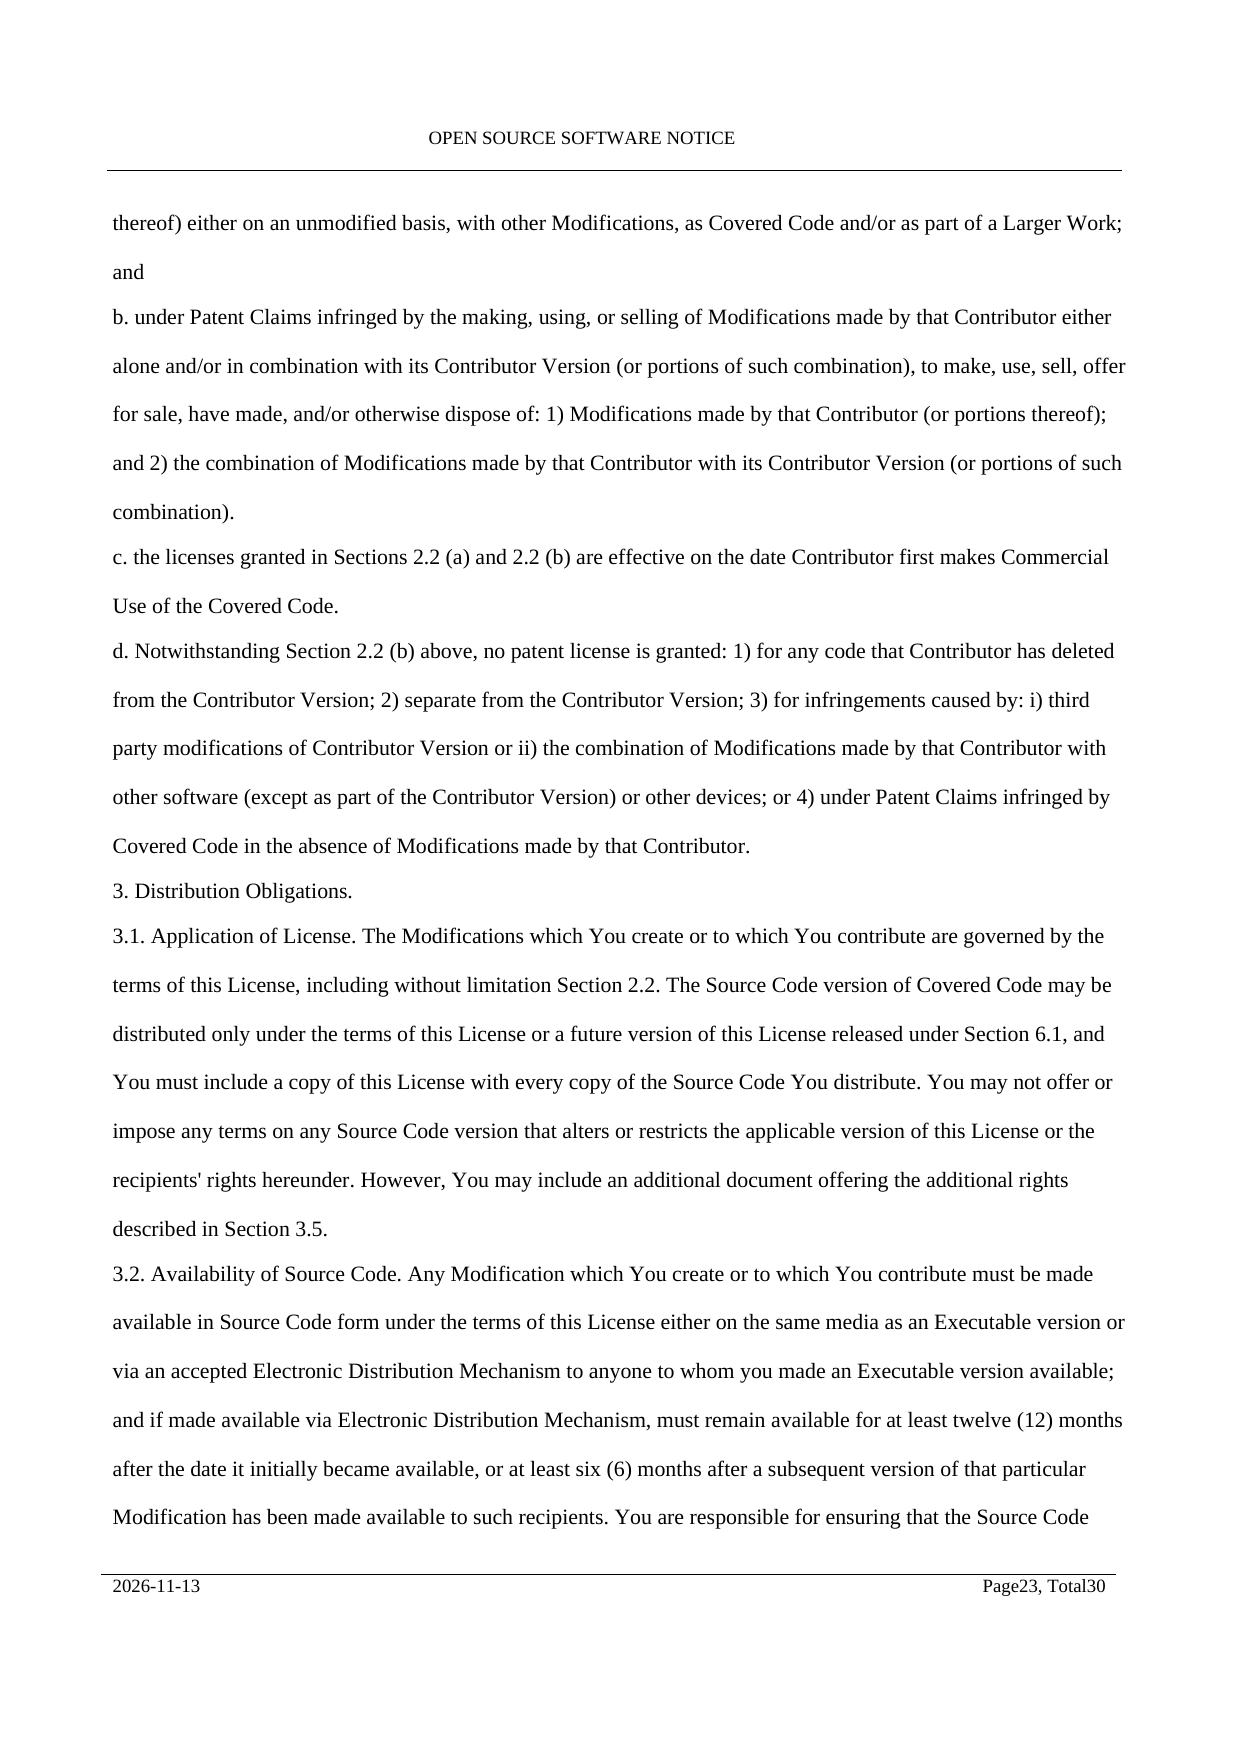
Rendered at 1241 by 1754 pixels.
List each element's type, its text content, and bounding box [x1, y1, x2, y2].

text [112, 206, 1128, 288]
text b. under Patent Claims infringed by the making, using, or selling of Modifications made by that Contributor either alone and/or in combination with its Contributor Version (or portions of such combination), to make, use, sell, offer for sale, have made, and/or otherwise dispose of: 1) Modifications made by that Contributor (or portions thereof); and 2) the combination of Modifications made by that Contributor with its Contributor Version (or portions of such combination). [112, 300, 1128, 528]
text 3. Distribution Obligations. [112, 874, 1128, 907]
text 3.1. Application of License. The Modifications which You create or to which You contribute are governed by the terms of this License, including without limitation Section 2.2. The Source Code version of Covered Code may be distributed only under the terms of this License or a future version of this License released under Section 6.1, and You must include a copy of this License with every copy of the Source Code You distribute. You may not offer or impose any terms on any Source Code version that alters or restricts the applicable version of this License or the recipients' rights hereunder. However, You may include an additional document offering the additional rights described in Section 3.5. [112, 919, 1128, 1244]
text d. Notwithstanding Section 2.2 (b) above, no patent license is granted: 1) for any code that Contributor has deleted from the Contributor Version; 2) separate from the Contributor Version; 3) for infringements caused by: i) third party modifications of Contributor Version or ii) the combination of Modifications made by that Contributor with other software (except as part of the Contributor Version) or other devices; or 4) under Patent Claims infringed by Covered Code in the absence of Modifications made by that Contributor. [112, 634, 1128, 862]
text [112, 1257, 1128, 1533]
text c. the licenses granted in Sections 2.2 (a) and 2.2 (b) are effective on the date Contributor first makes Commercial Use of the Covered Code. [112, 540, 1128, 622]
